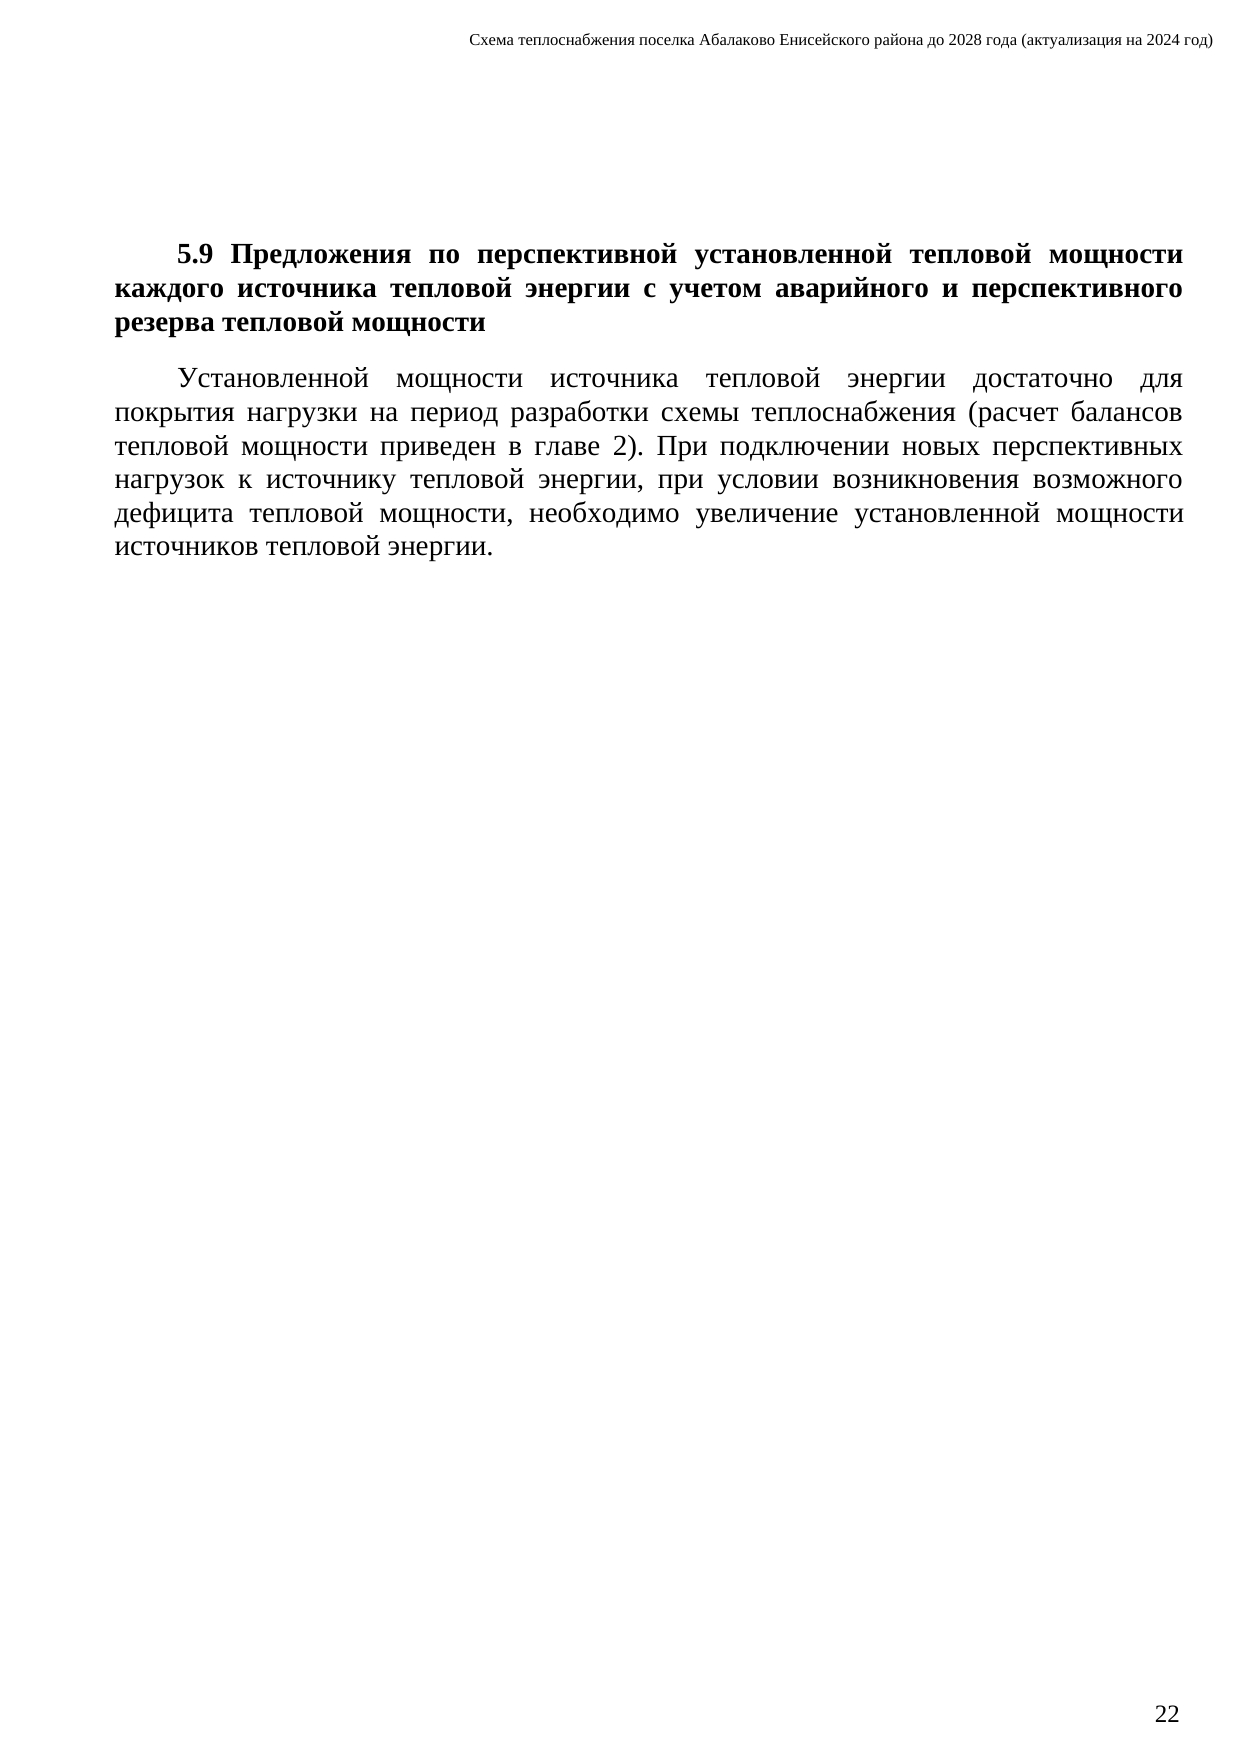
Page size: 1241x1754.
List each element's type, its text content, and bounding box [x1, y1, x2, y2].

text 5.9 Предложения по перспективной установленной тепловой мощности каждого источника тепловой энергии с учетом аварийного и перспективного резерва тепловой мощности [114, 237, 1184, 337]
text Установленной мощности источника тепловой энергии достаточно для покрытия нагрузки на период разработки схемы теплоснабжения (расчет балансов тепловой мощности приведен в главе 2). При подключении новых перспективных нагрузок к источнику тепловой энергии, при условии возникновения возможного дефицита тепловой мощности, необходимо увеличение установленной мощности источников тепловой энергии. [114, 361, 1184, 562]
